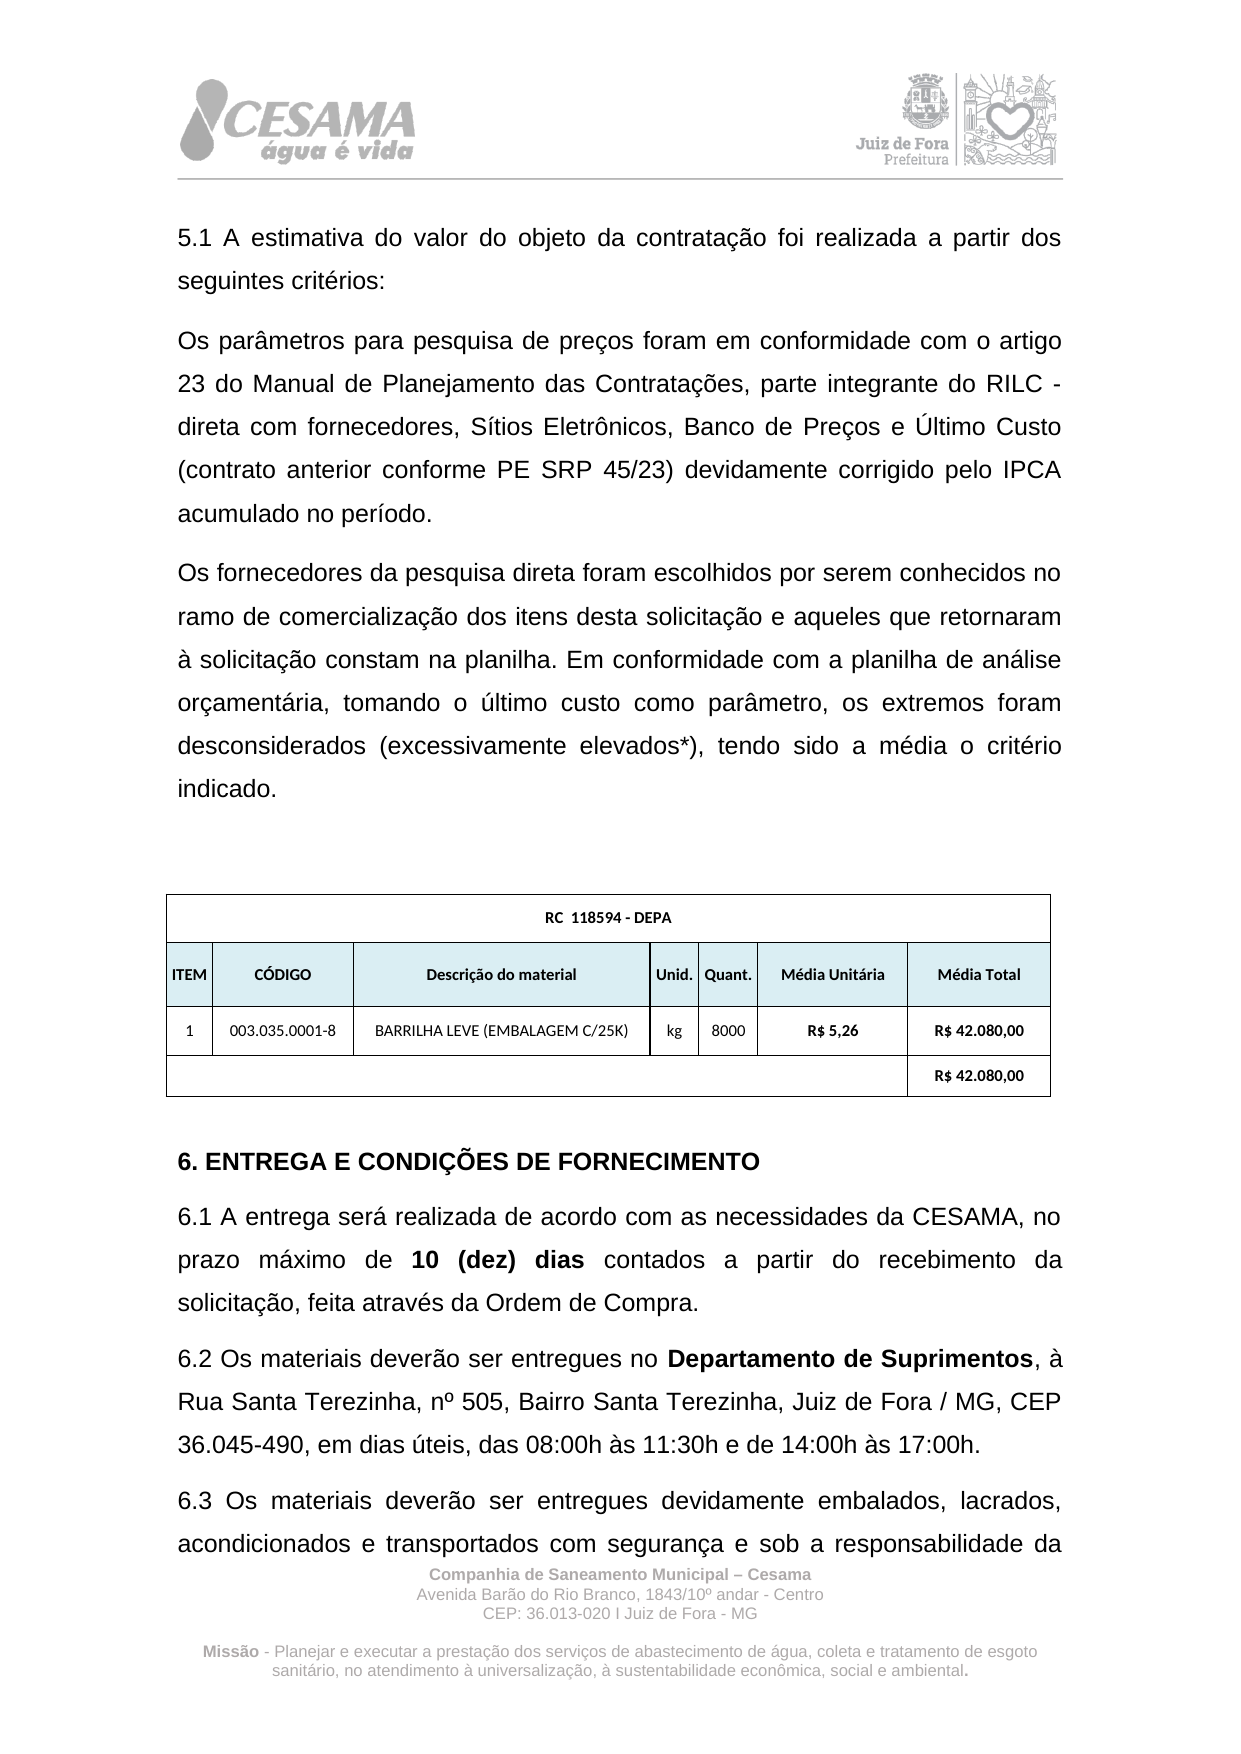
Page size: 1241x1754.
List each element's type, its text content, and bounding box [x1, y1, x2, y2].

text Os parâmetros para pesquisa de preços foram em conformidade com o artigo 23 do Manual de Planejamento das Contratações, parte integrante do RILC - direta com fornecedores, Sítios Eletrônicos, Banco de Preços e Último Custo (contrato anterior conforme PE SRP 45/23) devidamente corrigido pelo IPCA acumulado no período. [177, 326, 1063, 527]
table_cell kg [651, 1007, 698, 1054]
table_cell BARRILHA LEVE (EMBALAGEM C/25K) [354, 1007, 649, 1054]
table_cell R$ 42.080,00 [908, 1056, 1050, 1096]
table_cell 003.035.0001-8 [213, 1007, 353, 1054]
table_cell CÓDIGO [213, 943, 353, 1006]
table_cell 1 [167, 1007, 212, 1054]
text 6.2 Os materiais deverão ser entregues no Departamento de Suprimentos, à Rua Santa Terezinha, nº 505, Bairro Santa Terezinha, Juiz de Fora / MG, CEP 36.045-490, em dias úteis, das 08:00h às 11:30h e de 14:00h às 17:00h. [177, 1344, 1063, 1459]
text 6.1 A entrega será realizada de acordo com as necessidades da CESAMA, no prazo máximo de 10 (dez) dias contados a partir do recebimento da solicitação, feita através da Ordem de Compra. [177, 1202, 1063, 1317]
table_cell Média Unitária [758, 943, 907, 1006]
text Os fornecedores da pesquisa direta foram escolhidos por serem conhecidos no ramo de comercialização dos itens desta solicitação e aqueles que retornaram à solicitação constam na planilha. Em conformidade com a planilha de análise orçamentária, tomando o último custo como parâmetro, os extremos foram desconsiderados (excessivamente elevados*), tendo sido a média o critério indicado. [177, 558, 1063, 803]
table_cell R$ 42.080,00 [908, 1007, 1050, 1054]
text 6. ENTREGA E CONDIÇÕES DE FORNECIMENTO [177, 1147, 1063, 1175]
table_cell Média Total [908, 943, 1050, 1006]
table_cell Unid. [651, 943, 698, 1006]
text 5.1 A estimativa do valor do objeto da contratação foi realizada a partir dos seguintes critérios: [177, 223, 1063, 295]
table_header RC 118594 - DEPA [167, 895, 1050, 942]
table_cell [167, 1056, 907, 1096]
table_cell ITEM [167, 943, 212, 1006]
table_cell 8000 [699, 1007, 757, 1054]
table_cell Quant. [699, 943, 757, 1006]
table_cell R$ 5,26 [758, 1007, 907, 1054]
picture [177, 73, 1064, 180]
table_cell Descrição do material [354, 943, 649, 1006]
